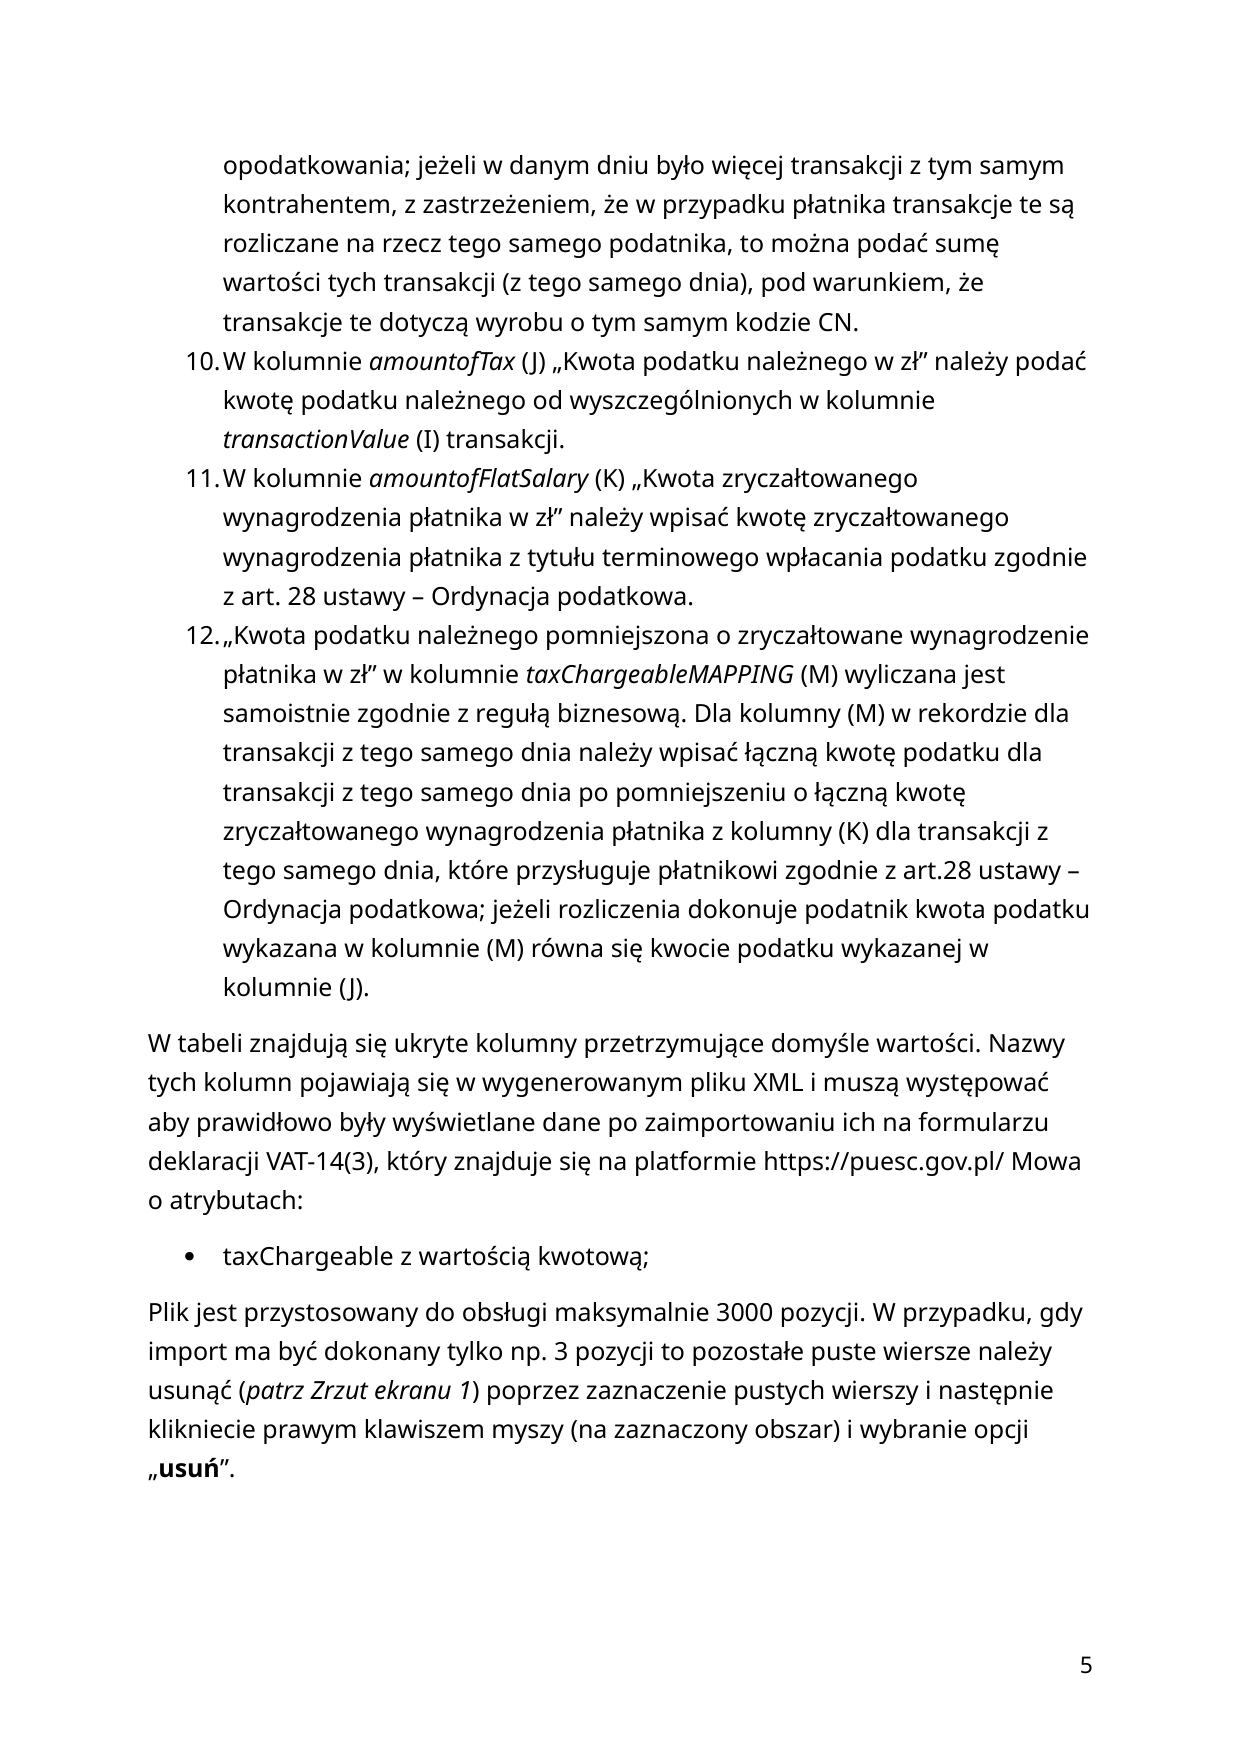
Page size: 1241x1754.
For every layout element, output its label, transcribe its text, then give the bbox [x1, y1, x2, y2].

list „Kwota podatku należnego pomniejszona o zryczałtowane wynagrodzenie płatnika w zł” w kolumnie taxChargeableMAPPING (M) wyliczana jest samoistnie zgodnie z regułą biznesową. Dla kolumny (M) w rekordzie dla transakcji z tego samego dnia należy wpisać łączną kwotę podatku dla transakcji z tego samego dnia po pomniejszeniu o łączną kwotę zryczałtowanego wynagrodzenia płatnika z kolumny (K) dla transakcji z tego samego dnia, które przysługuje płatnikowi zgodnie z art.28 ustawy – Ordynacja podatkowa; jeżeli rozliczenia dokonuje podatnik kwota podatku wykazana w kolumnie (M) równa się kwocie podatku wykazanej w kolumnie (J). [185, 618, 1093, 1004]
list taxChargeable z wartością kwotową; [185, 1238, 1093, 1272]
list W kolumnie amountofTax (J) „Kwota podatku należnego w zł” należy podać kwotę podatku należnego od wyszczególnionych w kolumnie transactionValue (I) transakcji. [185, 343, 1093, 456]
list W kolumnie amountofFlatSalary (K) „Kwota zryczałtowanego wynagrodzenia płatnika w zł” należy wpisać kwotę zryczałtowanego wynagrodzenia płatnika z tytułu terminowego wpłacania podatku zgodnie z art. 28 ustawy – Ordynacja podatkowa. [185, 461, 1093, 612]
text W tabeli znajdują się ukryte kolumny przetrzymujące domyśle wartości. Nazwy tych kolumn pojawiają się w wygenerowanym pliku XML i muszą występować aby prawidłowo były wyświetlane dane po zaimportowaniu ich na formularzu deklaracji VAT-14(3), który znajduje się na platformie https://puesc.gov.pl/ Mowa o atrybutach: [148, 1026, 1093, 1217]
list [185, 148, 1093, 338]
text Plik jest przystosowany do obsługi maksymalnie 3000 pozycji. W przypadku, gdy import ma być dokonany tylko np. 3 pozycji to pozostałe puste wiersze należy usunąć (patrz Zrzut ekranu 1) poprzez zaznaczenie pustych wierszy i następnie klikniecie prawym klawiszem myszy (na zaznaczony obszar) i wybranie opcji „usuń”. [148, 1294, 1093, 1485]
